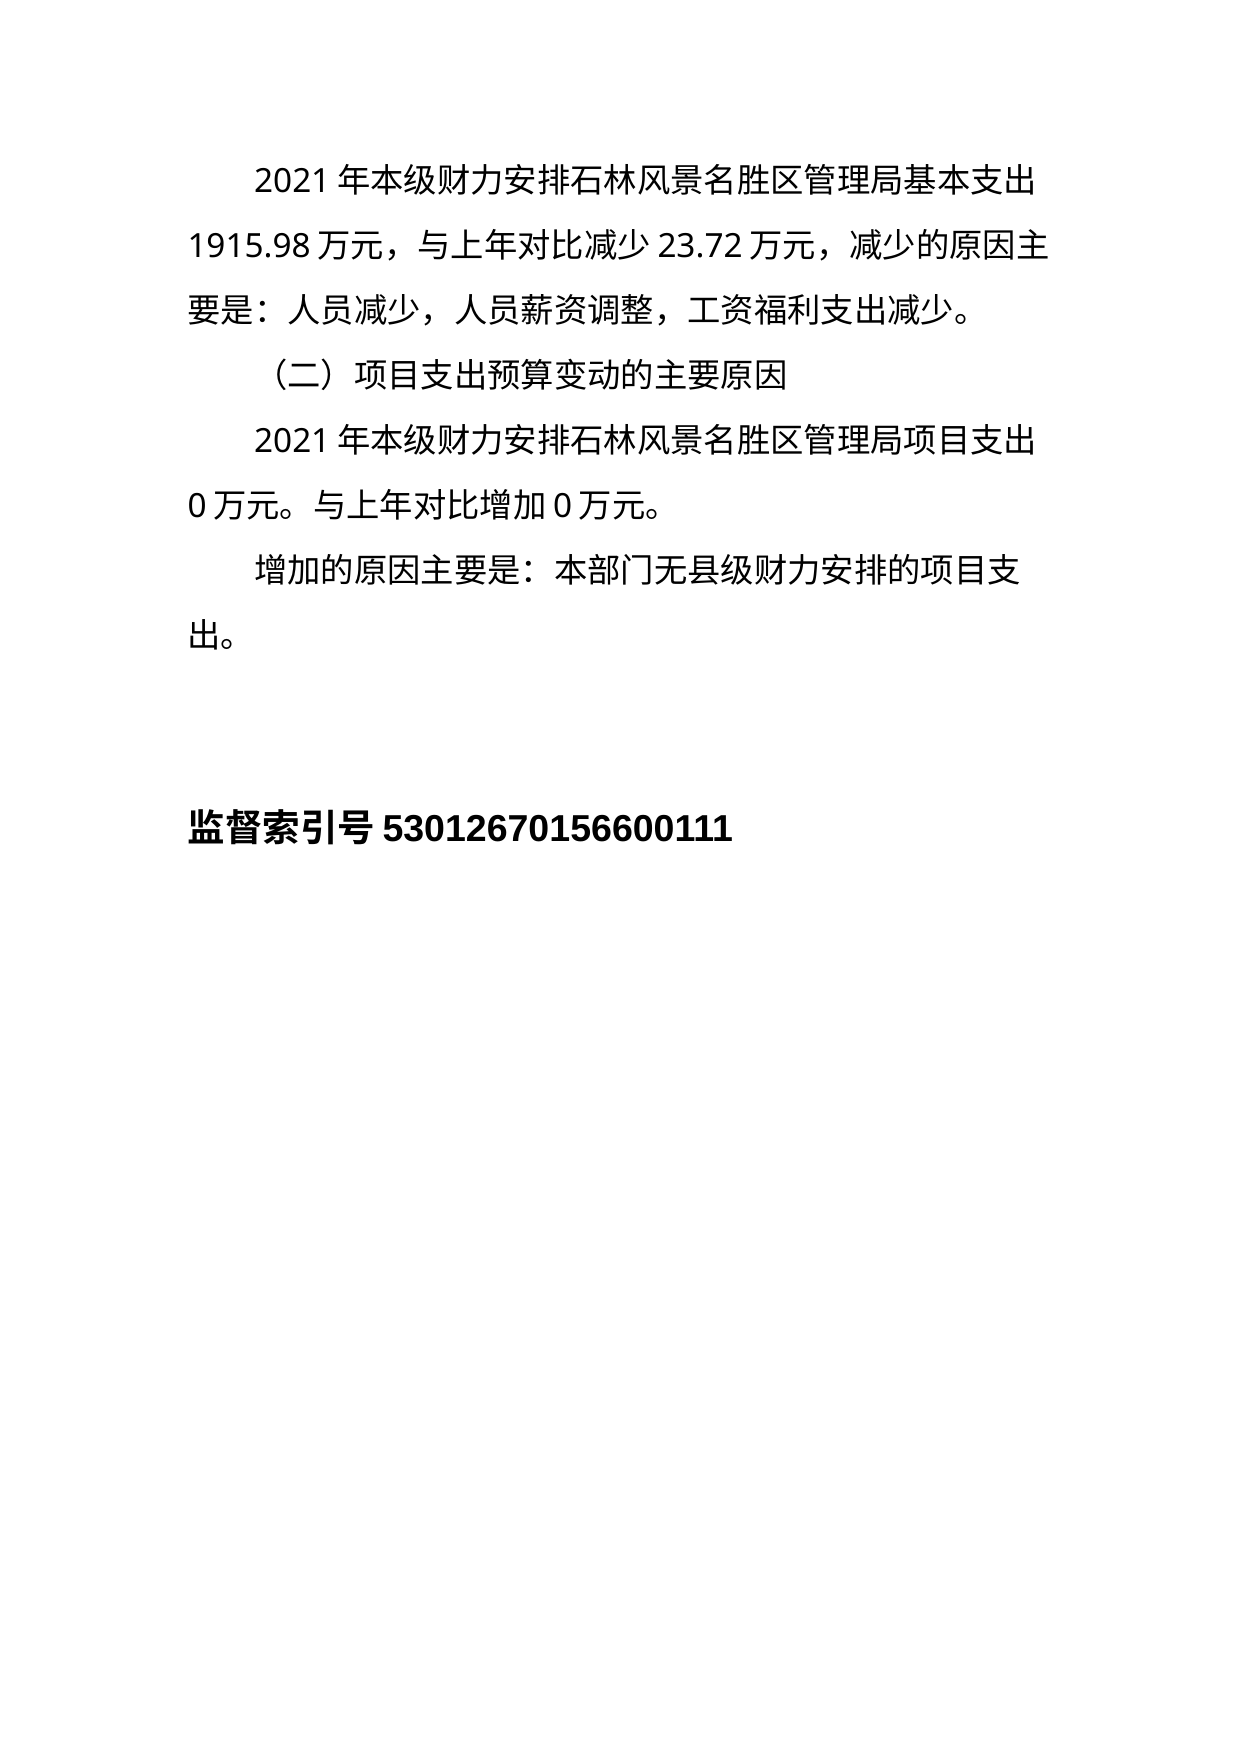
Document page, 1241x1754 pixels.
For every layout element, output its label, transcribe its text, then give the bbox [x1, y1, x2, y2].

text 2021年本级财力安排石林风景名胜区管理局项目支出0万元。与上年对比增加0万元。 [187, 406, 1053, 536]
text 监督索引号53012670156600111 [187, 796, 1053, 861]
text 2021年本级财力安排石林风景名胜区管理局基本支出1915.98万元，与上年对比减少23.72万元，减少的原因主要是：人员减少，人员薪资调整，工资福利支出减少。 [187, 146, 1053, 341]
text 增加的原因主要是：本部门无县级财力安排的项目支出。 [187, 536, 1053, 666]
text （二）项目支出预算变动的主要原因 [187, 341, 1053, 406]
